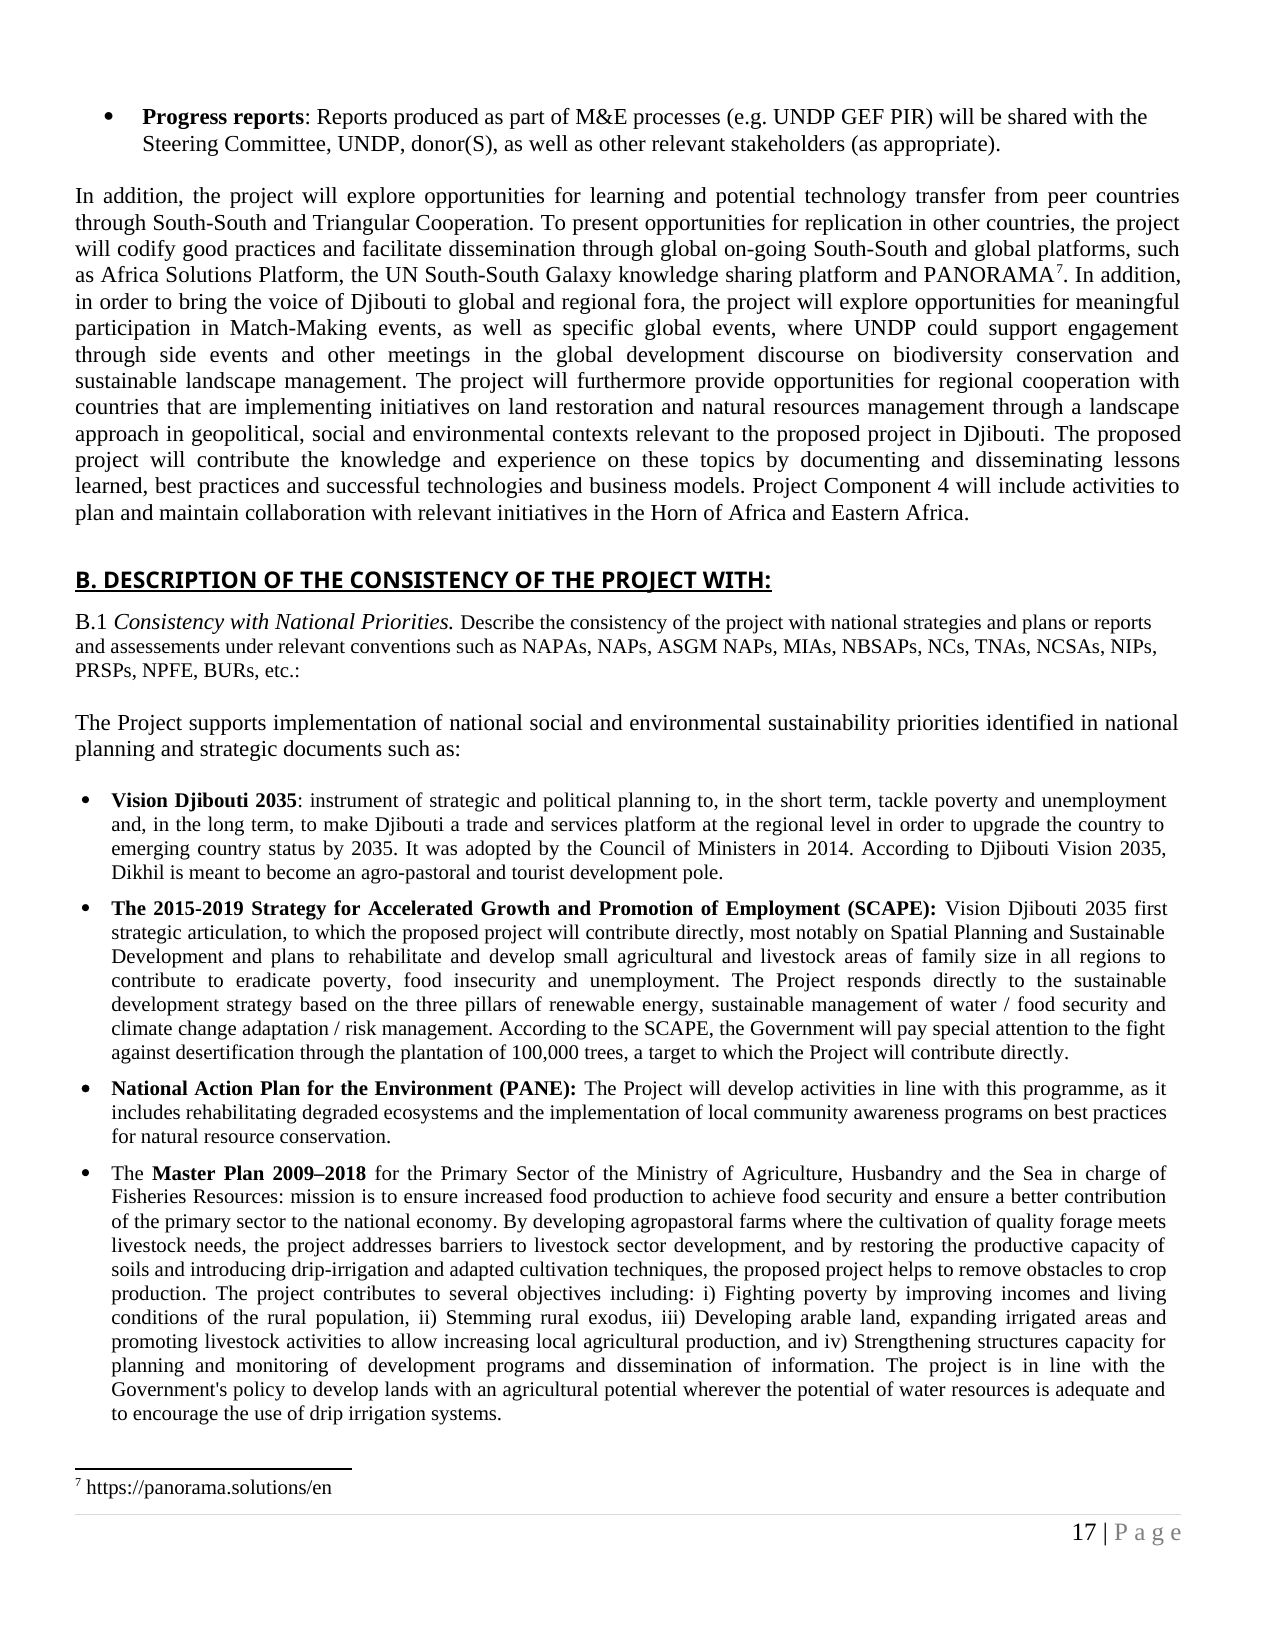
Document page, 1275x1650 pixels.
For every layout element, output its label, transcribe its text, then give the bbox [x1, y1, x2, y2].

list The 2015-2019 Strategy for Accelerated Growth and Promotion of Employment (SCAPE): Vision Djibouti 2035 first strategic articulation, to which the proposed project will contribute directly, most notably on Spatial Planning and Sustainable Development and plans to rehabilitate and develop small agricultural and livestock areas of family size in all regions to contribute to eradicate poverty, food insecurity and unemployment. The Project responds directly to the sustainable development strategy based on the three pillars of renewable energy, sustainable management of water / food security and climate change adaptation / risk management. According to the SCAPE, the Government will pay special attention to the fight against desertification through the plantation of 100,000 trees, a target to which the Project will contribute directly. [82, 896, 1168, 1064]
text The Project supports implementation of national social and environmental sustainability priorities identified in national planning and strategic documents such as: [75, 708, 1181, 761]
text B.1 Consistency with National Priorities. Describe the consistency of the project with national strategies and plans or reports and assessements under relevant conventions such as NAPAs, NAPs, ASGM NAPs, MIAs, NBSAPs, NCs, TNAs, NCSAs, NIPs, PRSPs, NPFE, BURs, etc.: [75, 608, 1181, 682]
list National Action Plan for the Environment (PANE): The Project will develop activities in line with this programme, as it includes rehabilitating degraded ecosystems and the implementation of local community awareness programs on best practices for natural resource conservation. [82, 1076, 1168, 1148]
list The Master Plan 2009–2018 for the Primary Sector of the Ministry of Agriculture, Husbandry and the Sea in charge of Fisheries Resources: mission is to ensure increased food production to achieve food security and ensure a better contribution of the primary sector to the national economy. By developing agropastoral farms where the cultivation of quality forage meets livestock needs, the project addresses barriers to livestock sector development, and by restoring the productive capacity of soils and introducing drip-irrigation and adapted cultivation techniques, the proposed project helps to remove obstacles to crop production. The project contributes to several objectives including: i) Fighting poverty by improving incomes and living conditions of the rural population, ii) Stemming rural exodus, iii) Developing arable land, expanding irrigated areas and promoting livestock activities to allow increasing local agricultural production, and iv) Strengthening structures capacity for planning and monitoring of development programs and dissemination of information. The project is in line with the Government's policy to develop lands with an agricultural potential wherever the potential of water resources is adequate and to encourage the use of drip irrigation systems. [82, 1160, 1168, 1425]
list Progress reports: Reports produced as part of M&E processes (e.g. UNDP GEF PIR) will be shared with the Steering Committee, UNDP, donor(S), as well as other relevant stakeholders (as appropriate). [104, 103, 1181, 156]
subtitle B. Description of the consistency of the project with: [75, 564, 1181, 595]
text In addition, the project will explore opportunities for learning and potential technology transfer from peer countries through South-South and Triangular Cooperation. To present opportunities for replication in other countries, the project will codify good practices and facilitate dissemination through global on-going South-South and global platforms, such as Africa Solutions Platform, the UN South-South Galaxy knowledge sharing platform and PANORAMA. In addition, in order to bring the voice of Djibouti to global and regional fora, the project will explore opportunities for meaningful participation in Match-Making events, as well as specific global events, where UNDP could support engagement through side events and other meetings in the global development discourse on biodiversity conservation and sustainable landscape management. The project will furthermore provide opportunities for regional cooperation with countries that are implementing initiatives on land restoration and natural resources management through a landscape approach in geopolitical, social and environmental contexts relevant to the proposed project in Djibouti. The proposed project will contribute the knowledge and experience on these topics by documenting and disseminating lessons learned, best practices and successful technologies and business models. Project Component 4 will include activities to plan and maintain collaboration with relevant initiatives in the Horn of Africa and Eastern Africa. [75, 182, 1181, 525]
list Vision Djibouti 2035: instrument of strategic and political planning to, in the short term, tackle poverty and unemployment and, in the long term, to make Djibouti a trade and services platform at the regional level in order to upgrade the country to emerging country status by 2035. It was adopted by the Council of Ministers in 2014. According to Djibouti Vision 2035, Dikhil is meant to become an agro-pastoral and tourist development pole. [82, 788, 1168, 884]
